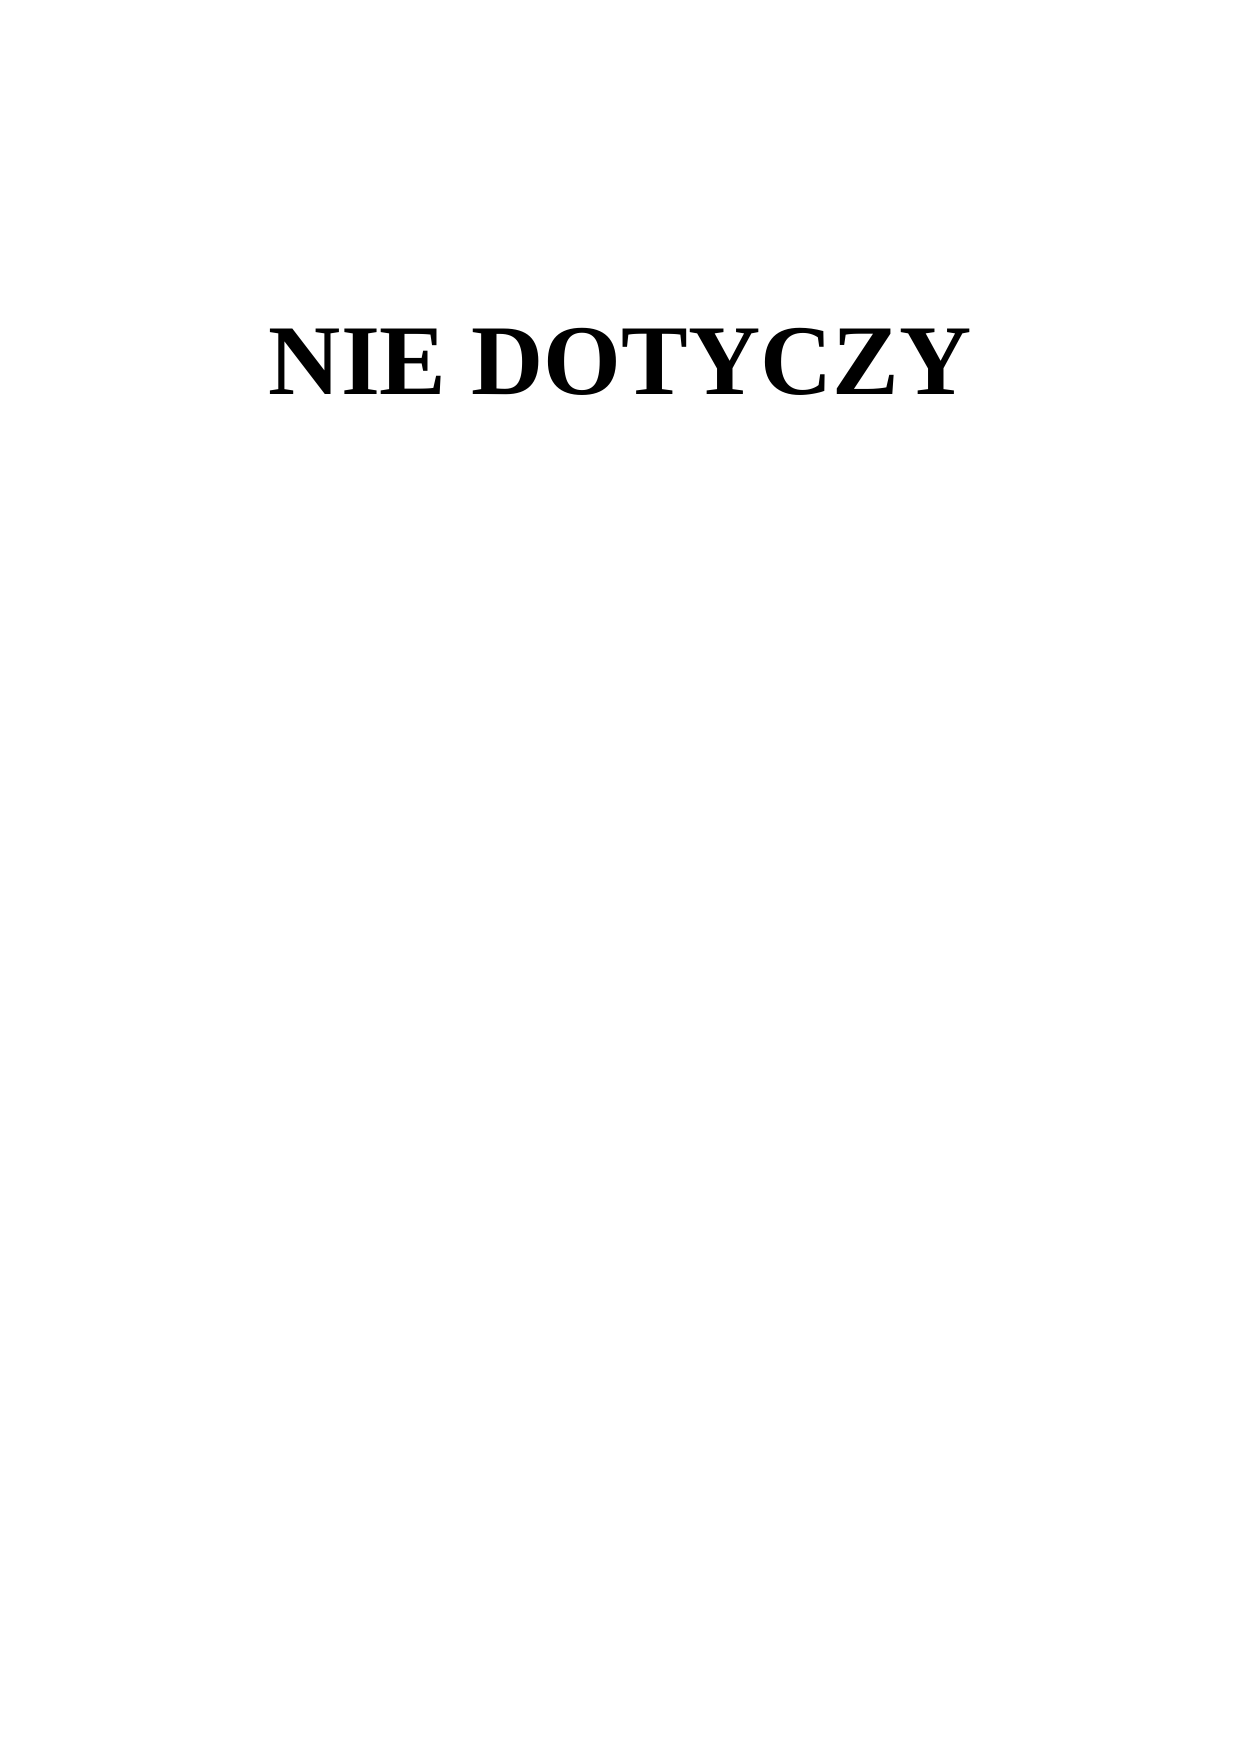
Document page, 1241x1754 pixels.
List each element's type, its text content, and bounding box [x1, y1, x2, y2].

text NIE DOTYCZY [148, 301, 1093, 416]
